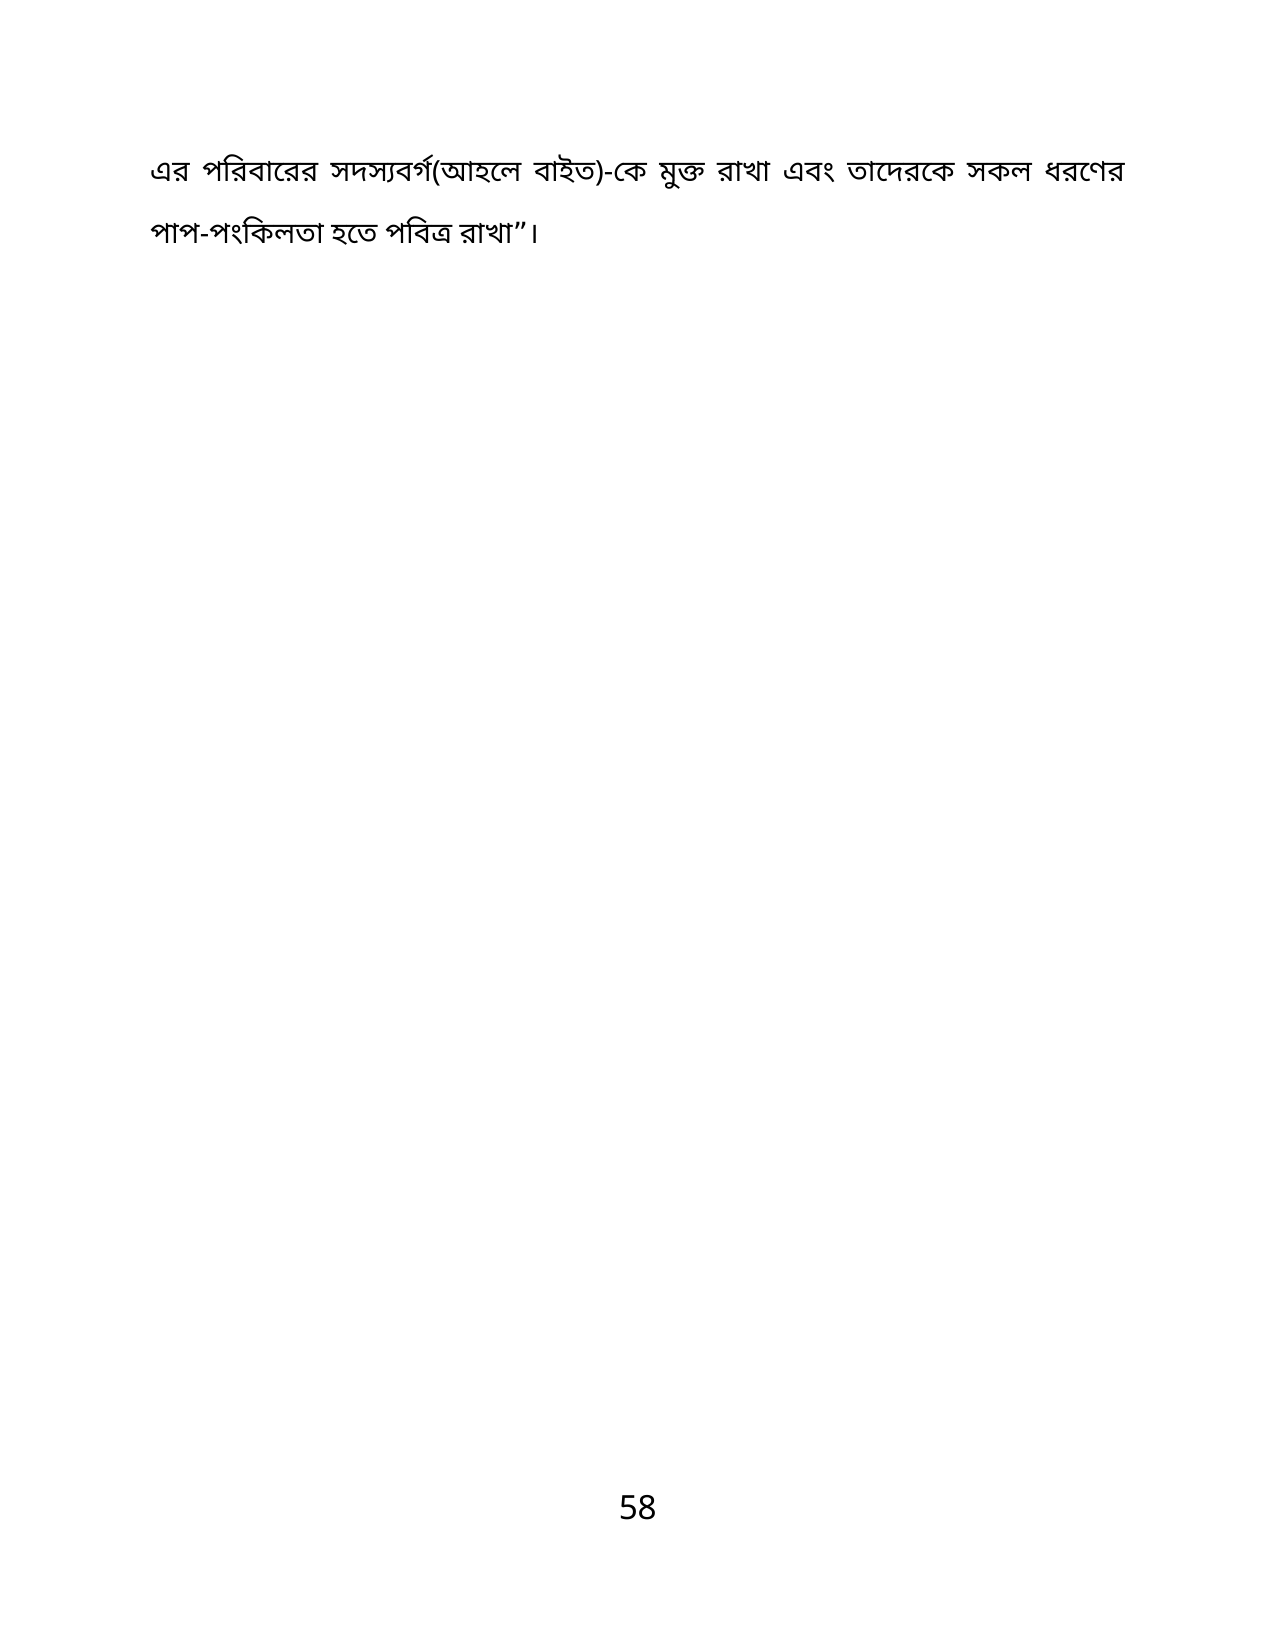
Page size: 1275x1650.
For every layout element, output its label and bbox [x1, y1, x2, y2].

text [150, 150, 1125, 256]
